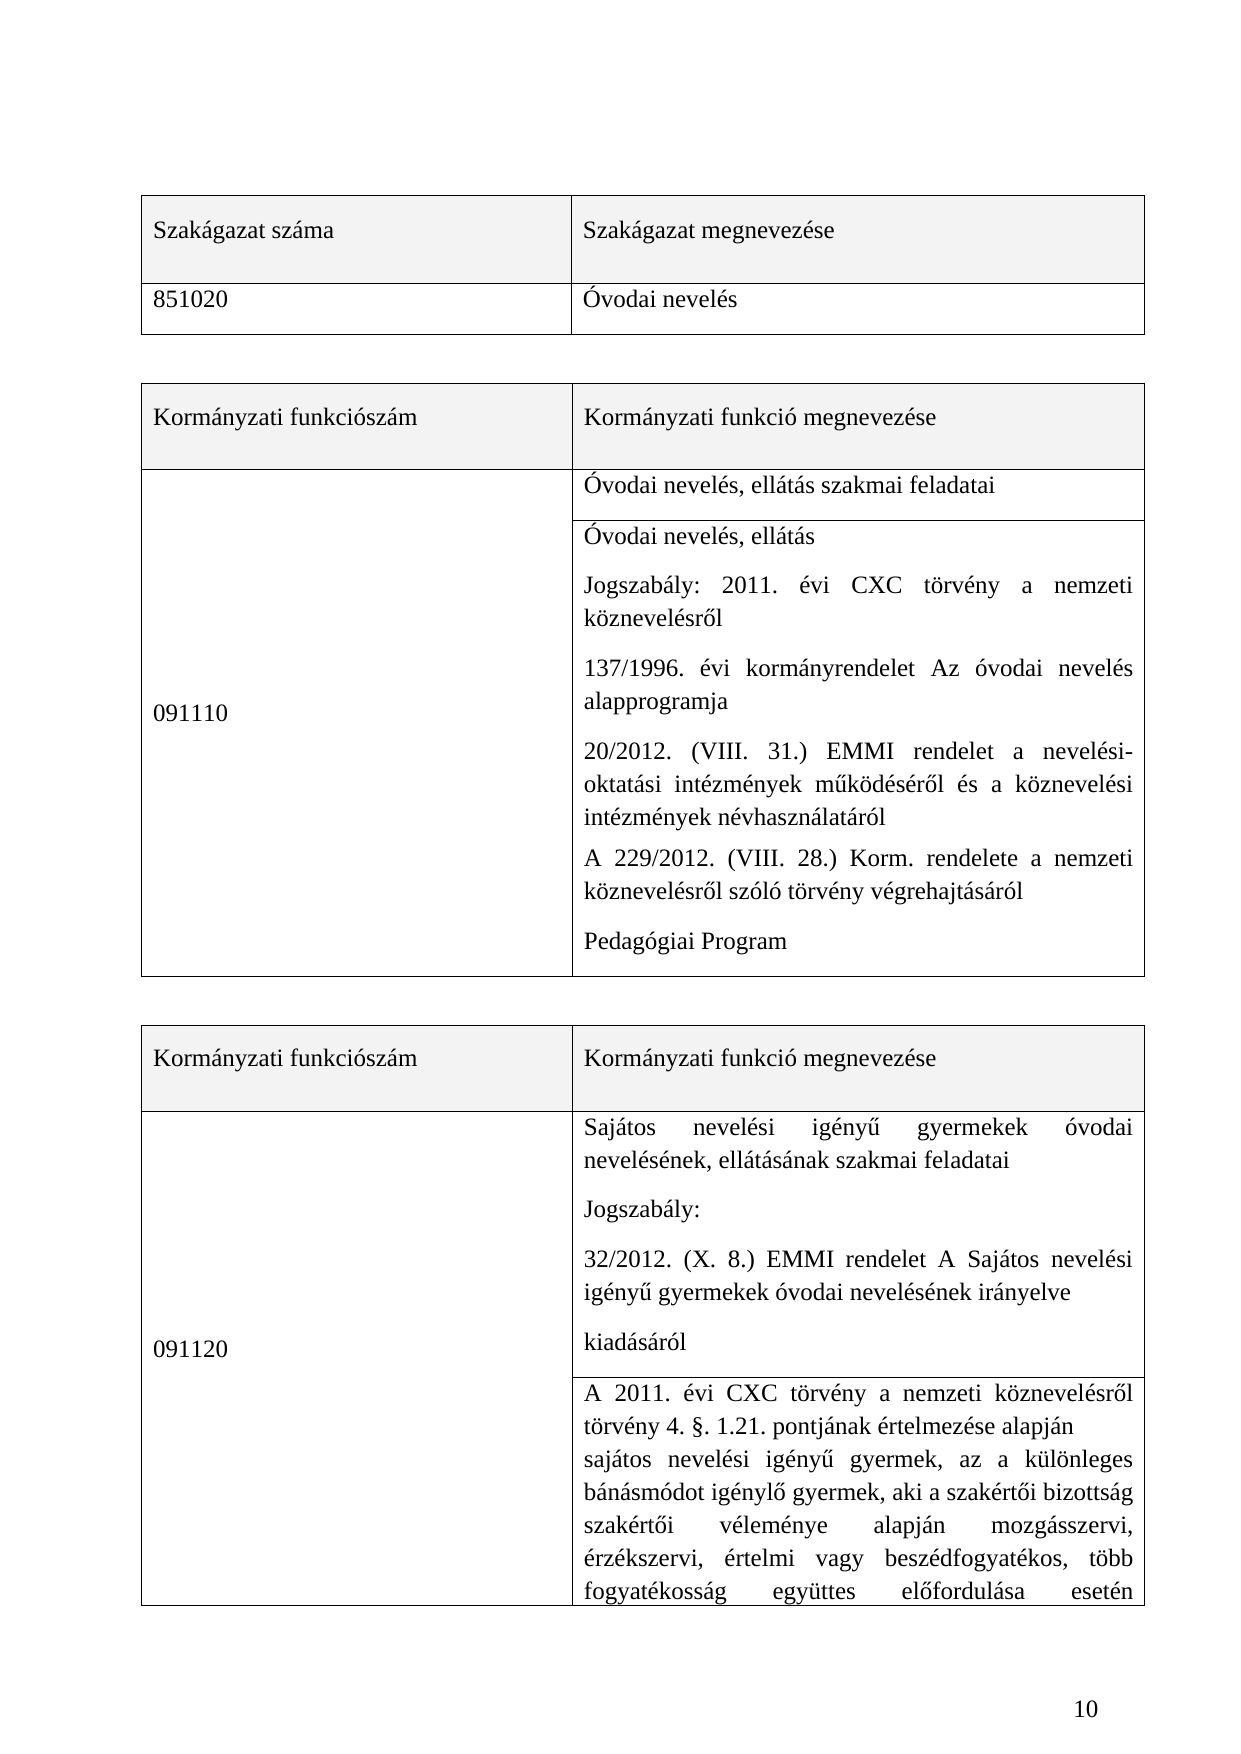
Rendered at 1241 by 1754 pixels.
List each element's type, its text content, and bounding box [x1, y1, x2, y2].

table_header Szakágazat megnevezése [572, 196, 1144, 283]
table_header Kormányzati funkció megnevezése [573, 1026, 1144, 1111]
table_cell 091110 [142, 470, 572, 976]
table_header Kormányzati funkciószám [142, 384, 572, 469]
table_header Kormányzati funkciószám [142, 1026, 572, 1111]
table_cell Óvodai nevelés, ellátás Jogszabály: 2011. évi CXC törvény a nemzeti köznevelésről 137/1996. évi kormányrendelet Az óvodai nevelés alapprogramja 20/2012. (VIII. 31.) EMMI rendelet a nevelési-oktatási intézmények működéséről és a köznevelési intézmények névhasználatáról A 229/2012. (VIII. 28.) Korm. rendelete a nemzeti köznevelésről szóló törvény végrehajtásáról Pedagógiai Program [573, 521, 1144, 976]
table_cell Óvodai nevelés [572, 284, 1144, 334]
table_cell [573, 1378, 1144, 1605]
table_cell Óvodai nevelés, ellátás szakmai feladatai [573, 470, 1144, 520]
table_cell 091120 [142, 1112, 572, 1605]
table_header Szakágazat száma [142, 196, 571, 283]
table_header Kormányzati funkció megnevezése [573, 384, 1144, 469]
table_cell Sajátos nevelési igényű gyermekek óvodai nevelésének, ellátásának szakmai feladatai Jogszabály: 32/2012. (X. 8.) EMMI rendelet A Sajátos nevelési igényű gyermekek óvodai nevelésének irányelve kiadásáról [573, 1112, 1144, 1377]
table_cell 851020 [142, 284, 571, 334]
